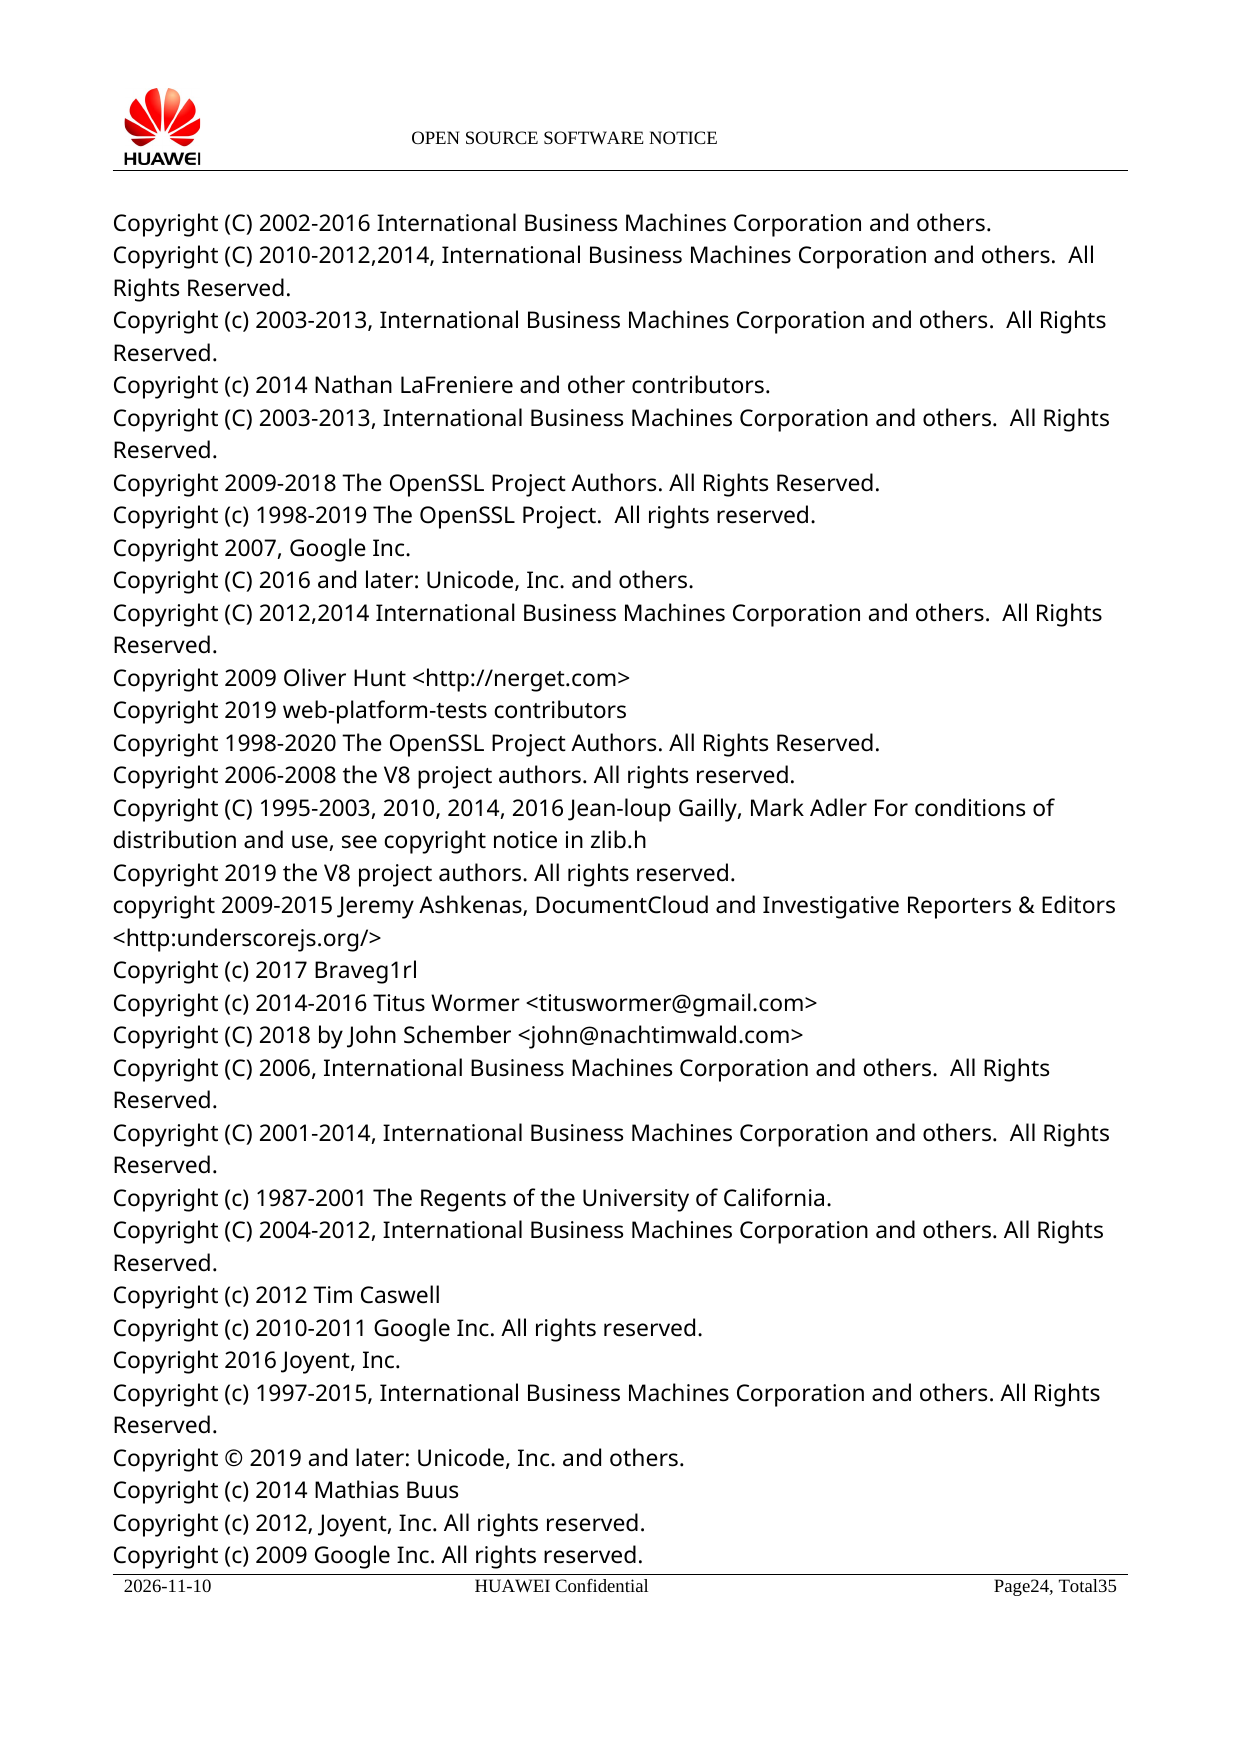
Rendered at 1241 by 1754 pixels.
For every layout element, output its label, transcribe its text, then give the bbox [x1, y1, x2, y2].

picture [124, 88, 201, 165]
